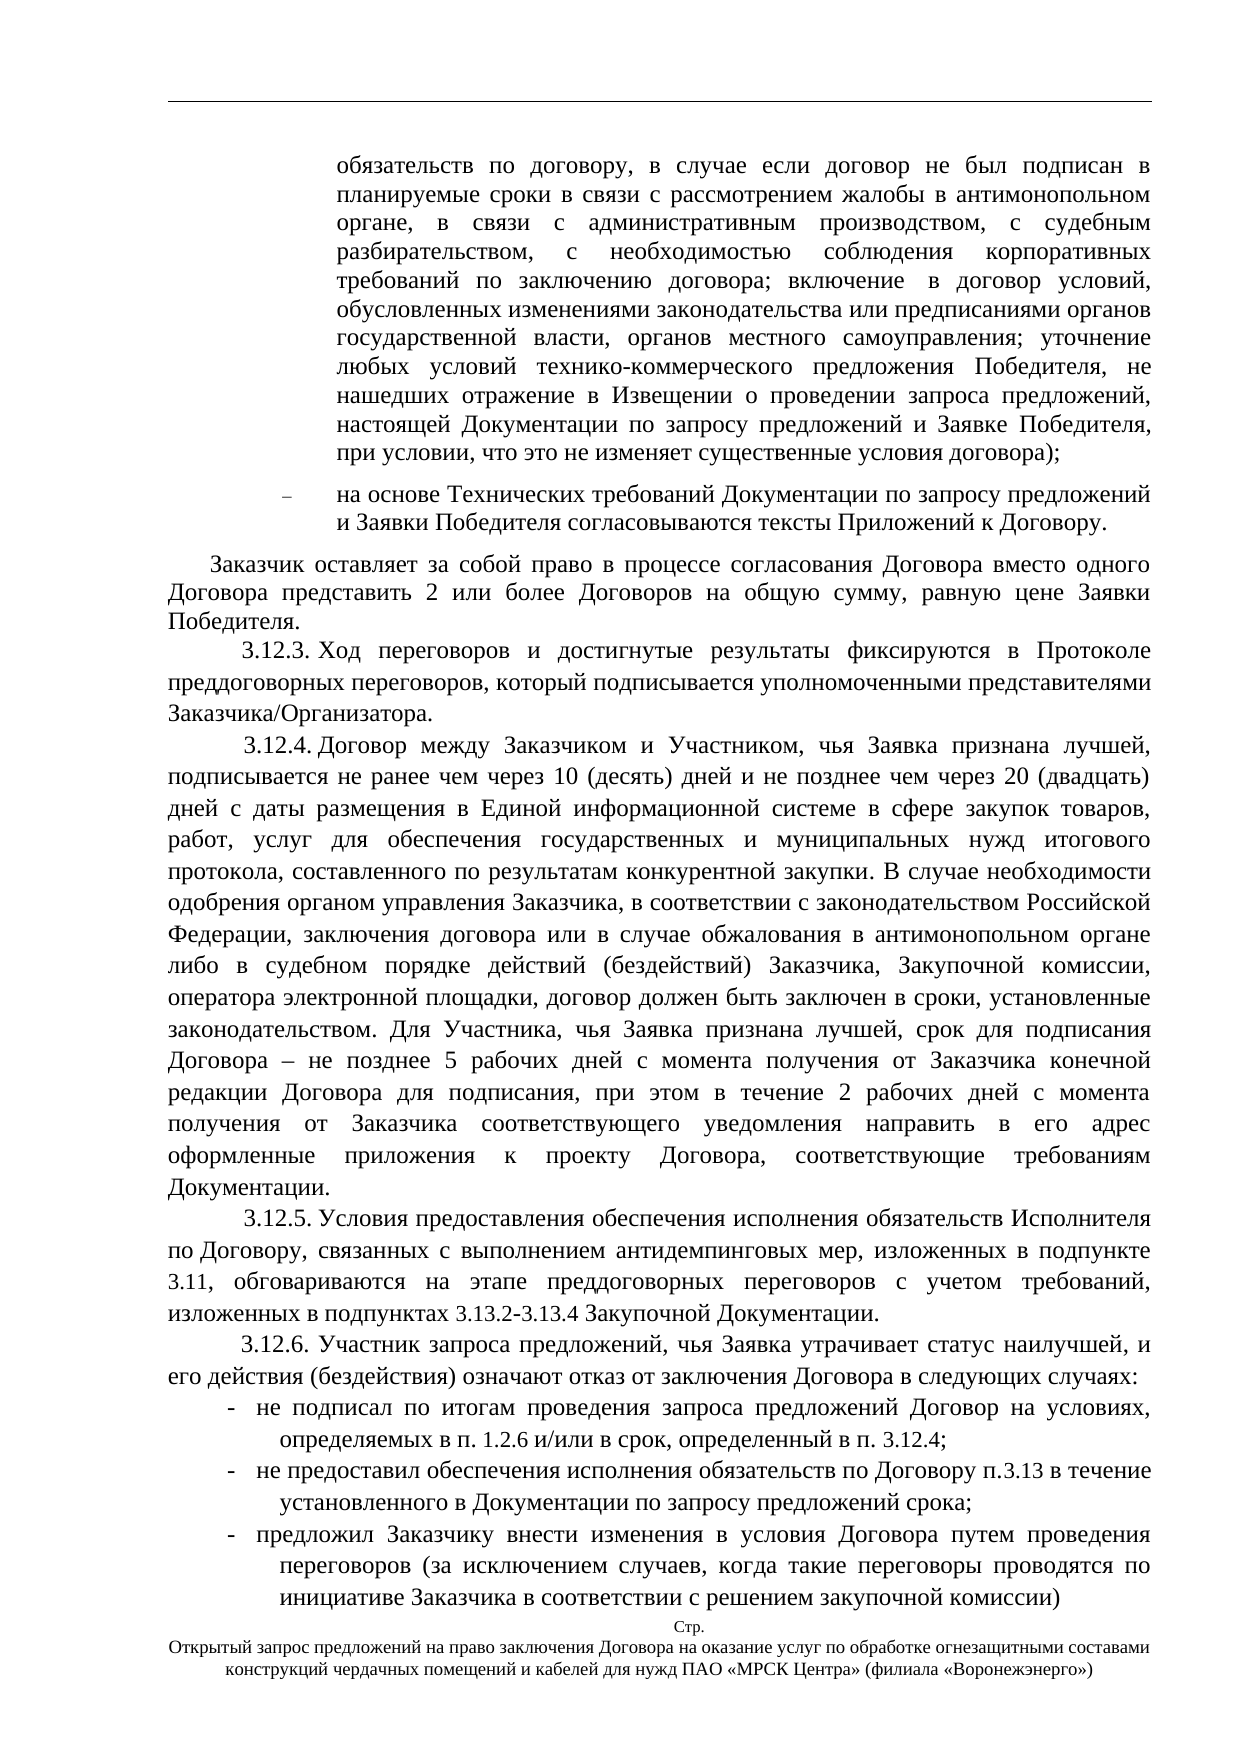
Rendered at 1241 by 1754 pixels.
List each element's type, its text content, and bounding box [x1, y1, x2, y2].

text Заказчик оставляет за собой право в процессе согласования Договора вместо одного Договора представить 2 или более Договоров на общую сумму, равную цене Заявки Победителя. [168, 549, 1152, 635]
list предложил Заказчику внести изменения в условия Договора путем проведения переговоров (за исключением случаев, когда такие переговоры проводятся по инициативе Заказчика в соответствии с решением закупочной комиссии) [227, 1519, 1152, 1611]
list Договор между Заказчиком и Участником, чья Заявка признана лучшей, подписывается не ранее чем через 10 (десять) дней и не позднее чем через 20 (двадцать) дней с даты размещения в Единой информационной системе в сфере закупок товаров, работ, услуг для обеспечения государственных и муниципальных нужд итогового протокола, составленного по результатам конкурентной закупки. В случае необходимости одобрения органом управления Заказчика, в соответствии с законодательством Российской Федерации, заключения договора или в случае обжалования в антимонопольном органе либо в судебном порядке действий (бездействий) Заказчика, Закупочной комиссии, оператора электронной площадки, договор должен быть заключен в сроки, установленные законодательством. Для Участника, чья Заявка признана лучшей, срок для подписания Договора – не позднее 5 рабочих дней с момента получения от Заказчика конечной редакции Договора для подписания, при этом в течение 2 рабочих дней с момента получения от Заказчика соответствующего уведомления направить в его адрес оформленные приложения к проекту Договора, соответствующие требованиям Документации. [168, 730, 1152, 1200]
list Ход переговоров и достигнутые результаты фиксируются в Протоколе преддоговорных переговоров, который подписывается уполномоченными представителями Заказчика/Организатора. [168, 635, 1152, 727]
list не предоставил обеспечения исполнения обязательств по Договору п.3.13 в течение установленного в Документации по запросу предложений срока; [227, 1456, 1152, 1516]
list Условия предоставления обеспечения исполнения обязательств Исполнителя по Договору, связанных с выполнением антидемпинговых мер, изложенных в подпункте 3.11, обговариваются на этапе преддоговорных переговоров с учетом требований, изложенных в подпунктах 3.13.2-3.13.4 Закупочной Документации. [168, 1203, 1152, 1327]
list Участник запроса предложений, чья Заявка утрачивает статус наилучшей, и его действия (бездействия) означают отказ от заключения Договора в следующих случаях: [168, 1329, 1152, 1390]
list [280, 150, 1152, 466]
list на основе Технических требований Документации по запросу предложений и Заявки Победителя согласовываются тексты Приложений к Договору. [280, 479, 1152, 536]
list не подписал по итогам проведения запроса предложений Договор на условиях, определяемых в п. 1.2.6 и/или в срок, определенный в п. 3.12.4; [227, 1392, 1152, 1453]
